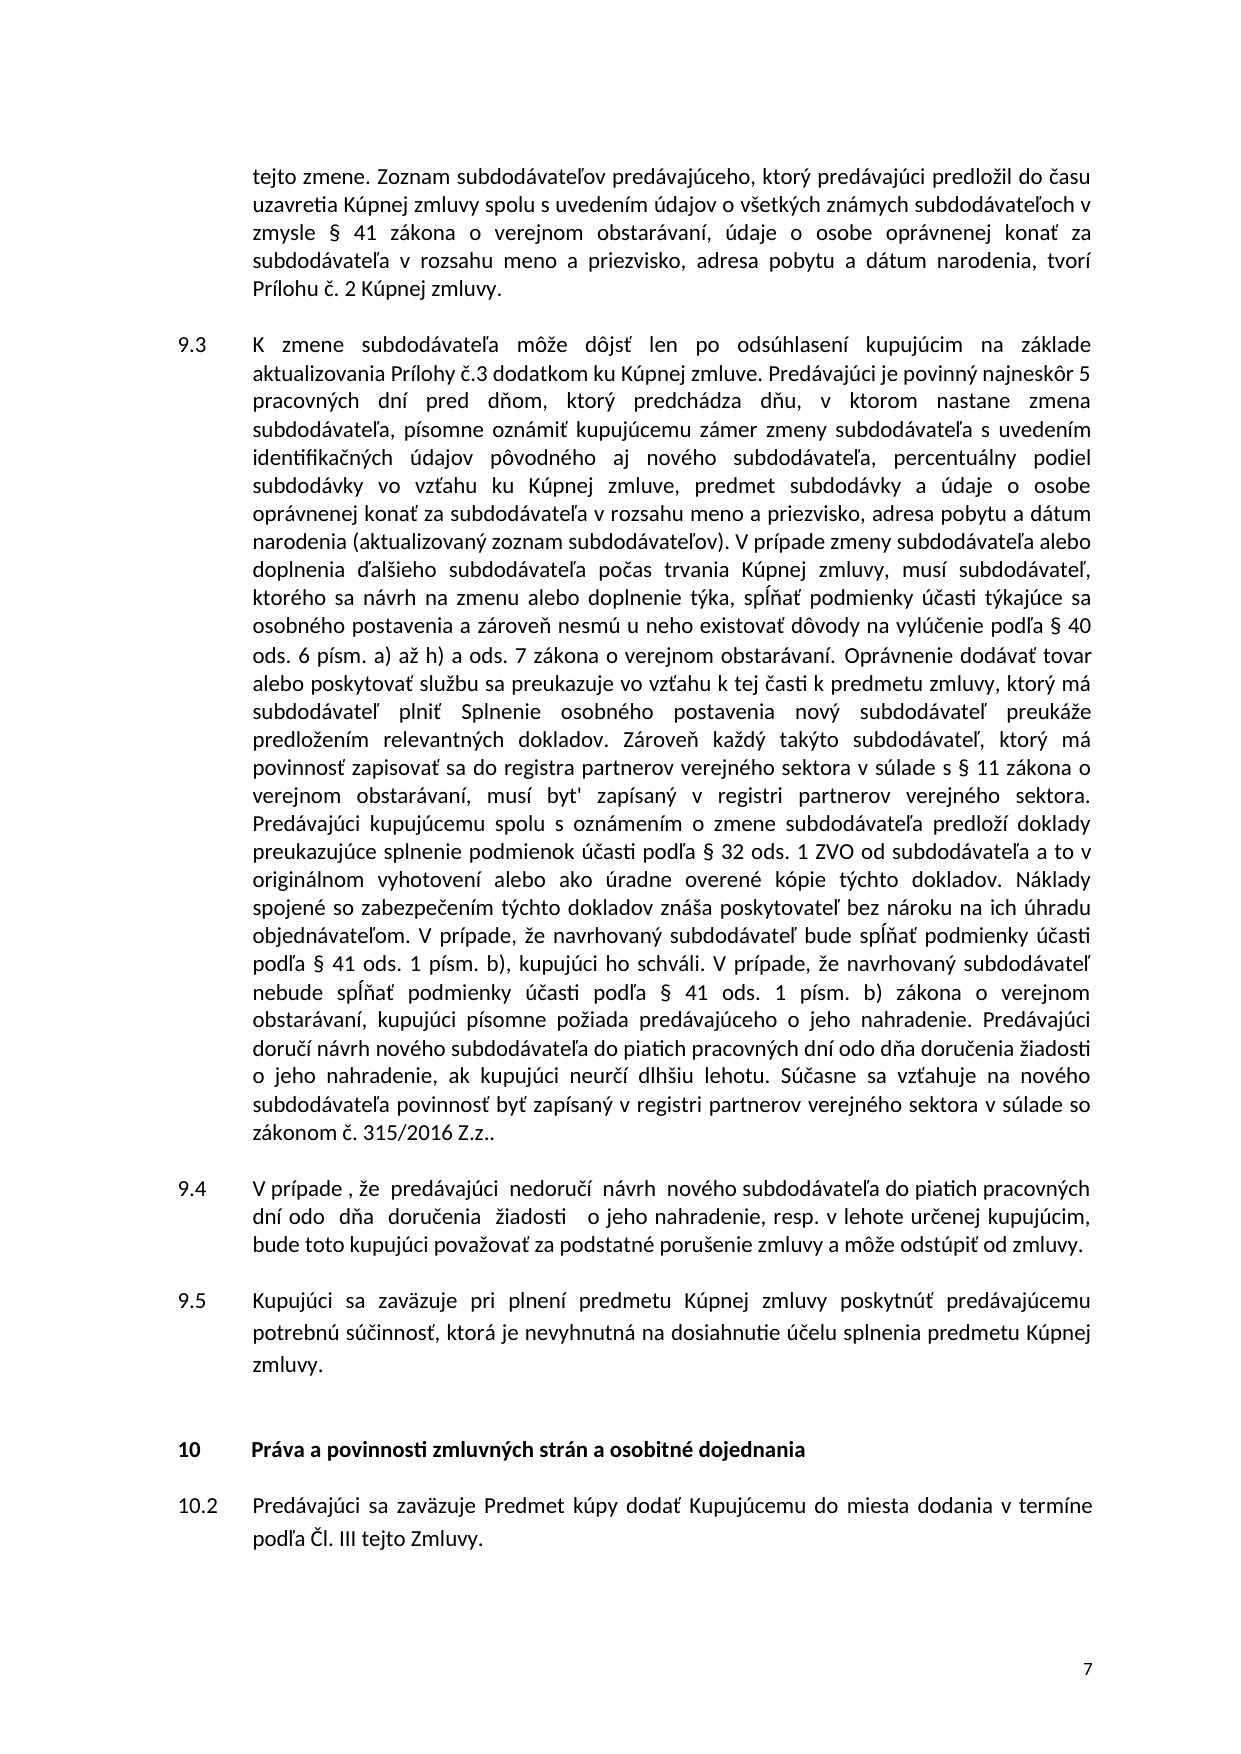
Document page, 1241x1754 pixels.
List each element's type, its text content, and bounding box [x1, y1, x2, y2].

list Predávajúci sa zaväzuje Predmet kúpy dodať Kupujúcemu do miesta dodania v termíne podľa Čl. III tejto Zmluvy. [177, 1491, 1092, 1552]
list Kupujúci sa zaväzuje pri plnení predmetu Kúpnej zmluvy poskytnúť predávajúcemu potrebnú súčinnosť, ktorá je nevyhnutná na dosiahnutie účelu splnenia predmetu Kúpnej zmluvy. [177, 1286, 1092, 1378]
list Práva a povinnosti zmluvných strán a osobitné dojednania [177, 1435, 1092, 1463]
list V prípade , že predávajúci nedoručí návrh nového subdodávateľa do piatich pracovných dní odo dňa doručenia žiadosti o jeho nahradenie, resp. v lehote určenej kupujúcim, bude toto kupujúci považovať za podstatné porušenie zmluvy a môže odstúpiť od zmluvy. [177, 1174, 1092, 1258]
list K zmene subdodávateľa môže dôjsť len po odsúhlasení kupujúcim na základe aktualizovania Prílohy č.3 dodatkom ku Kúpnej zmluve. Predávajúci je povinný najneskôr 5 pracovných dní pred dňom, ktorý predchádza dňu, v ktorom nastane zmena subdodávateľa, písomne oznámiť kupujúcemu zámer zmeny subdodávateľa s uvedením identifikačných údajov pôvodného aj nového subdodávateľa, percentuálny podiel subdodávky vo vzťahu ku Kúpnej zmluve, predmet subdodávky a údaje o osobe oprávnenej konať za subdodávateľa v rozsahu meno a priezvisko, adresa pobytu a dátum narodenia (aktualizovaný zoznam subdodávateľov). V prípade zmeny subdodávateľa alebo doplnenia ďalšieho subdodávateľa počas trvania Kúpnej zmluvy, musí subdodávateľ, ktorého sa návrh na zmenu alebo doplnenie týka, spĺňať podmienky účasti týkajúce sa osobného postavenia a zároveň nesmú u neho existovať dôvody na vylúčenie podľa § 40 ods. 6 písm. a) až h) a ods. 7 zákona o verejnom obstarávaní. Oprávnenie dodávať tovar alebo poskytovať službu sa preukazuje vo vzťahu k tej časti k predmetu zmluvy, ktorý má subdodávateľ plniť Splnenie osobného postavenia nový subdodávateľ preukáže predložením relevantných dokladov. Zároveň každý takýto subdodávateľ, ktorý má povinnosť zapisovať sa do registra partnerov verejného sektora v súlade s § 11 zákona o verejnom obstarávaní, musí byt' zapísaný v registri partnerov verejného sektora. Predávajúci kupujúcemu spolu s oznámením o zmene subdodávateľa predloží doklady preukazujúce splnenie podmienok účasti podľa § 32 ods. 1 ZVO od subdodávateľa a to v originálnom vyhotovení alebo ako úradne overené kópie týchto dokladov. Náklady spojené so zabezpečením týchto dokladov znáša poskytovateľ bez nároku na ich úhradu objednávateľom. V prípade, že navrhovaný subdodávateľ bude spĺňať podmienky účasti podľa § 41 ods. 1 písm. b), kupujúci ho schváli. V prípade, že navrhovaný subdodávateľ nebude spĺňať podmienky účasti podľa § 41 ods. 1 písm. b) zákona o verejnom obstarávaní, kupujúci písomne požiada predávajúceho o jeho nahradenie. Predávajúci doručí návrh nového subdodávateľa do piatich pracovných dní odo dňa doručenia žiadosti o jeho nahradenie, ak kupujúci neurčí dlhšiu lehotu. Súčasne sa vzťahuje na nového subdodávateľa povinnosť byť zapísaný v registri partnerov verejného sektora v súlade so zákonom č. 315/2016 Z.z.. [177, 331, 1092, 1146]
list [177, 162, 1092, 303]
